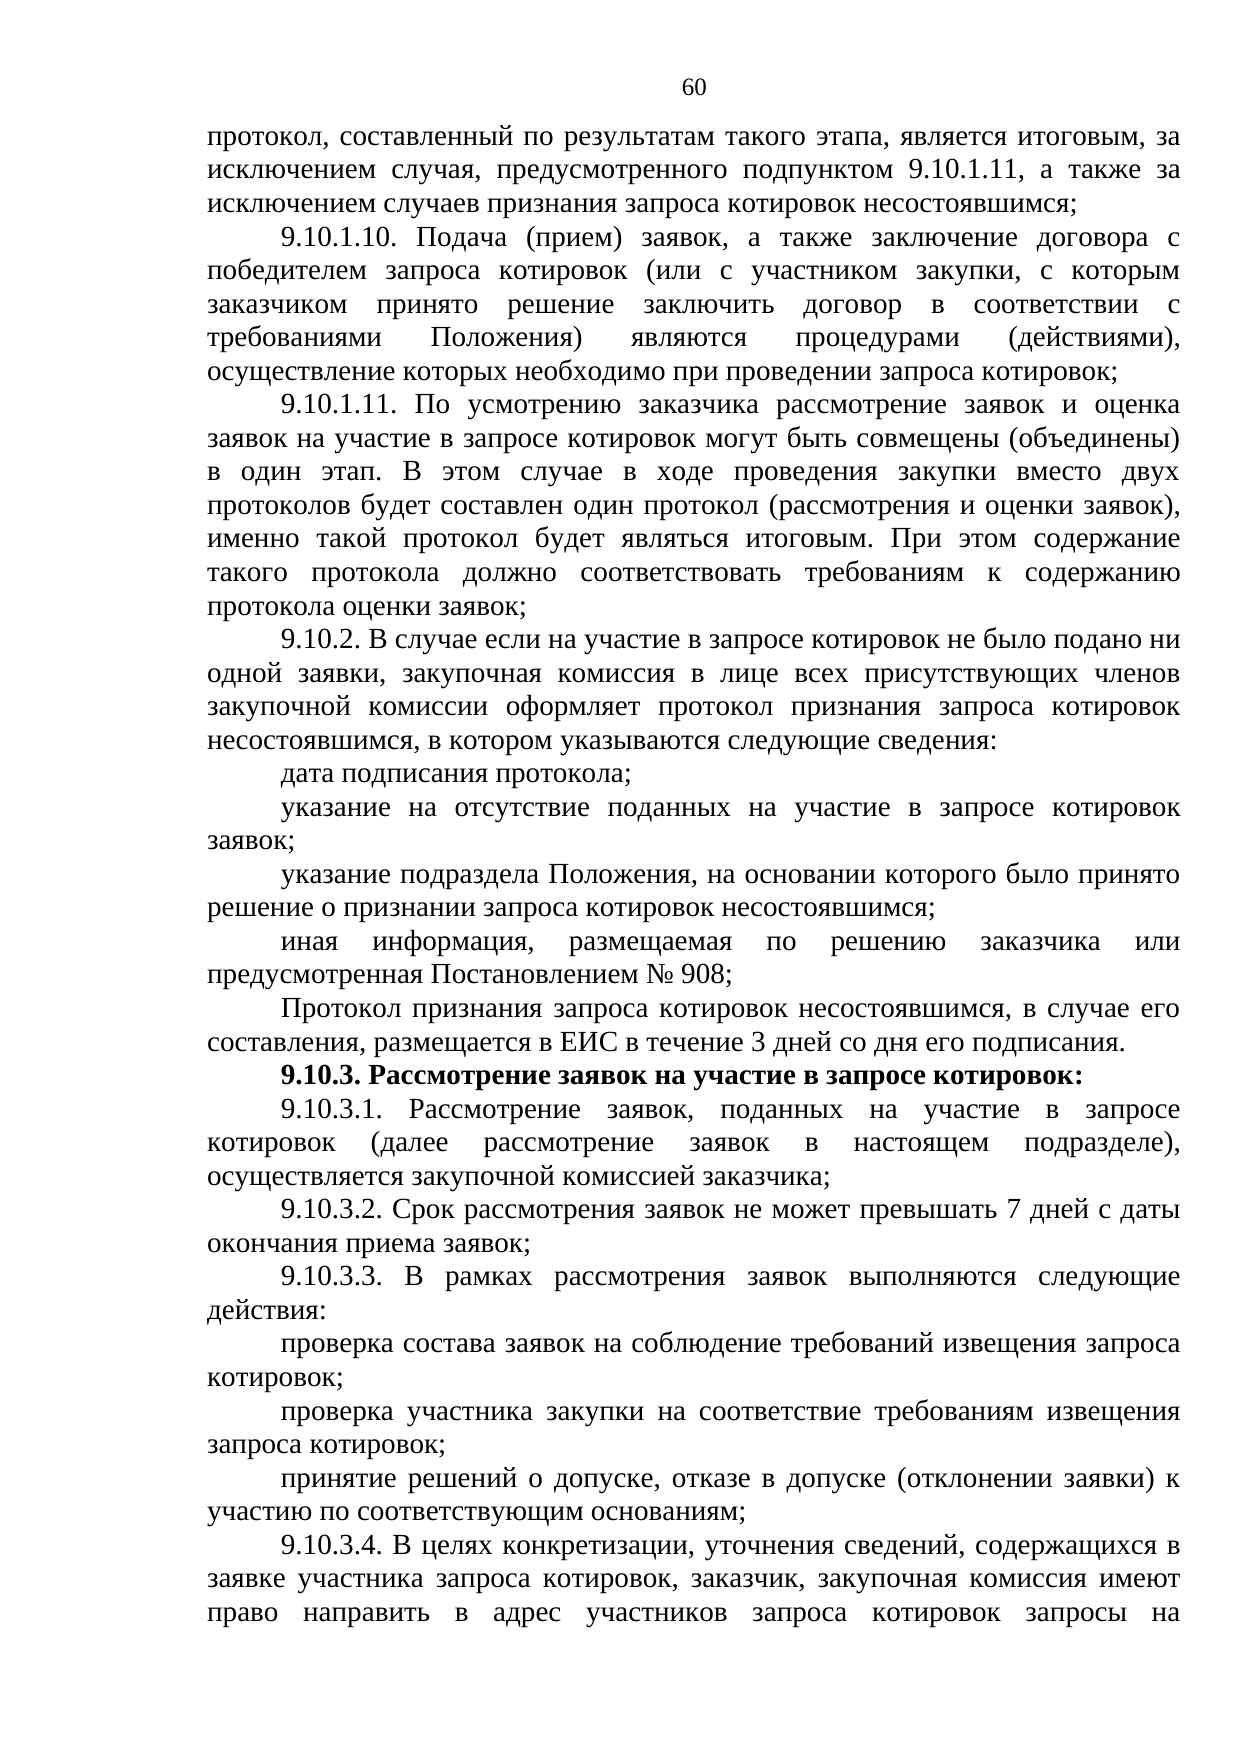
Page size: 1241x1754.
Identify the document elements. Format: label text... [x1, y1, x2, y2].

subtitle 9.10.3. Рассмотрение заявок на участие в запросе котировок: [207, 1057, 1181, 1091]
text иная информация, размещаемая по решению заказчика или предусмотренная Постановлением № 908; [207, 923, 1181, 990]
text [207, 118, 1181, 219]
text принятие решений о допуске, отказе в допуске (отклонении заявки) к участию по соответствующим основаниям; [207, 1460, 1181, 1527]
text 9.10.3.2. Срок рассмотрения заявок не может превышать 7 дней с даты окончания приема заявок; [207, 1191, 1181, 1258]
text 9.10.1.11. По усмотрению заказчика рассмотрение заявок и оценка заявок на участие в запросе котировок могут быть совмещены (объединены) в один этап. В этом случае в ходе проведения закупки вместо двух протоколов будет составлен один протокол (рассмотрения и оценки заявок), именно такой протокол будет являться итоговым. При этом содержание такого протокола должно соответствовать требованиям к содержанию протокола оценки заявок; [207, 386, 1181, 621]
text 9.10.2. В случае если на участие в запросе котировок не было подано ни одной заявки, закупочная комиссия в лице всех присутствующих членов закупочной комиссии оформляет протокол признания запроса котировок несостоявшимся, в котором указываются следующие сведения: [207, 621, 1181, 755]
text Протокол признания запроса котировок несостоявшимся, в случае его составления, размещается в ЕИС в течение 3 дней со дня его подписания. [207, 990, 1181, 1057]
text проверка участника закупки на соответствие требованиям извещения запроса котировок; [207, 1393, 1181, 1460]
text указание на отсутствие поданных на участие в запросе котировок заявок; [207, 789, 1181, 856]
text 9.10.3.3. В рамках рассмотрения заявок выполняются следующие действия: [207, 1258, 1181, 1326]
text дата подписания протокола; [207, 755, 1181, 789]
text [207, 1527, 1181, 1627]
text указание подраздела Положения, на основании которого было принято решение о признании запроса котировок несостоявшимся; [207, 856, 1181, 923]
text 9.10.3.1. Рассмотрение заявок, поданных на участие в запросе котировок (далее рассмотрение заявок в настоящем подразделе), осуществляется закупочной комиссией заказчика; [207, 1091, 1181, 1191]
text проверка состава заявок на соблюдение требований извещения запроса котировок; [207, 1326, 1181, 1393]
text 9.10.1.10. Подача (прием) заявок, а также заключение договора с победителем запроса котировок (или с участником закупки, с которым заказчиком принято решение заключить договор в соответствии с требованиями Положения) являются процедурами (действиями), осуществление которых необходимо при проведении запроса котировок; [207, 219, 1181, 386]
